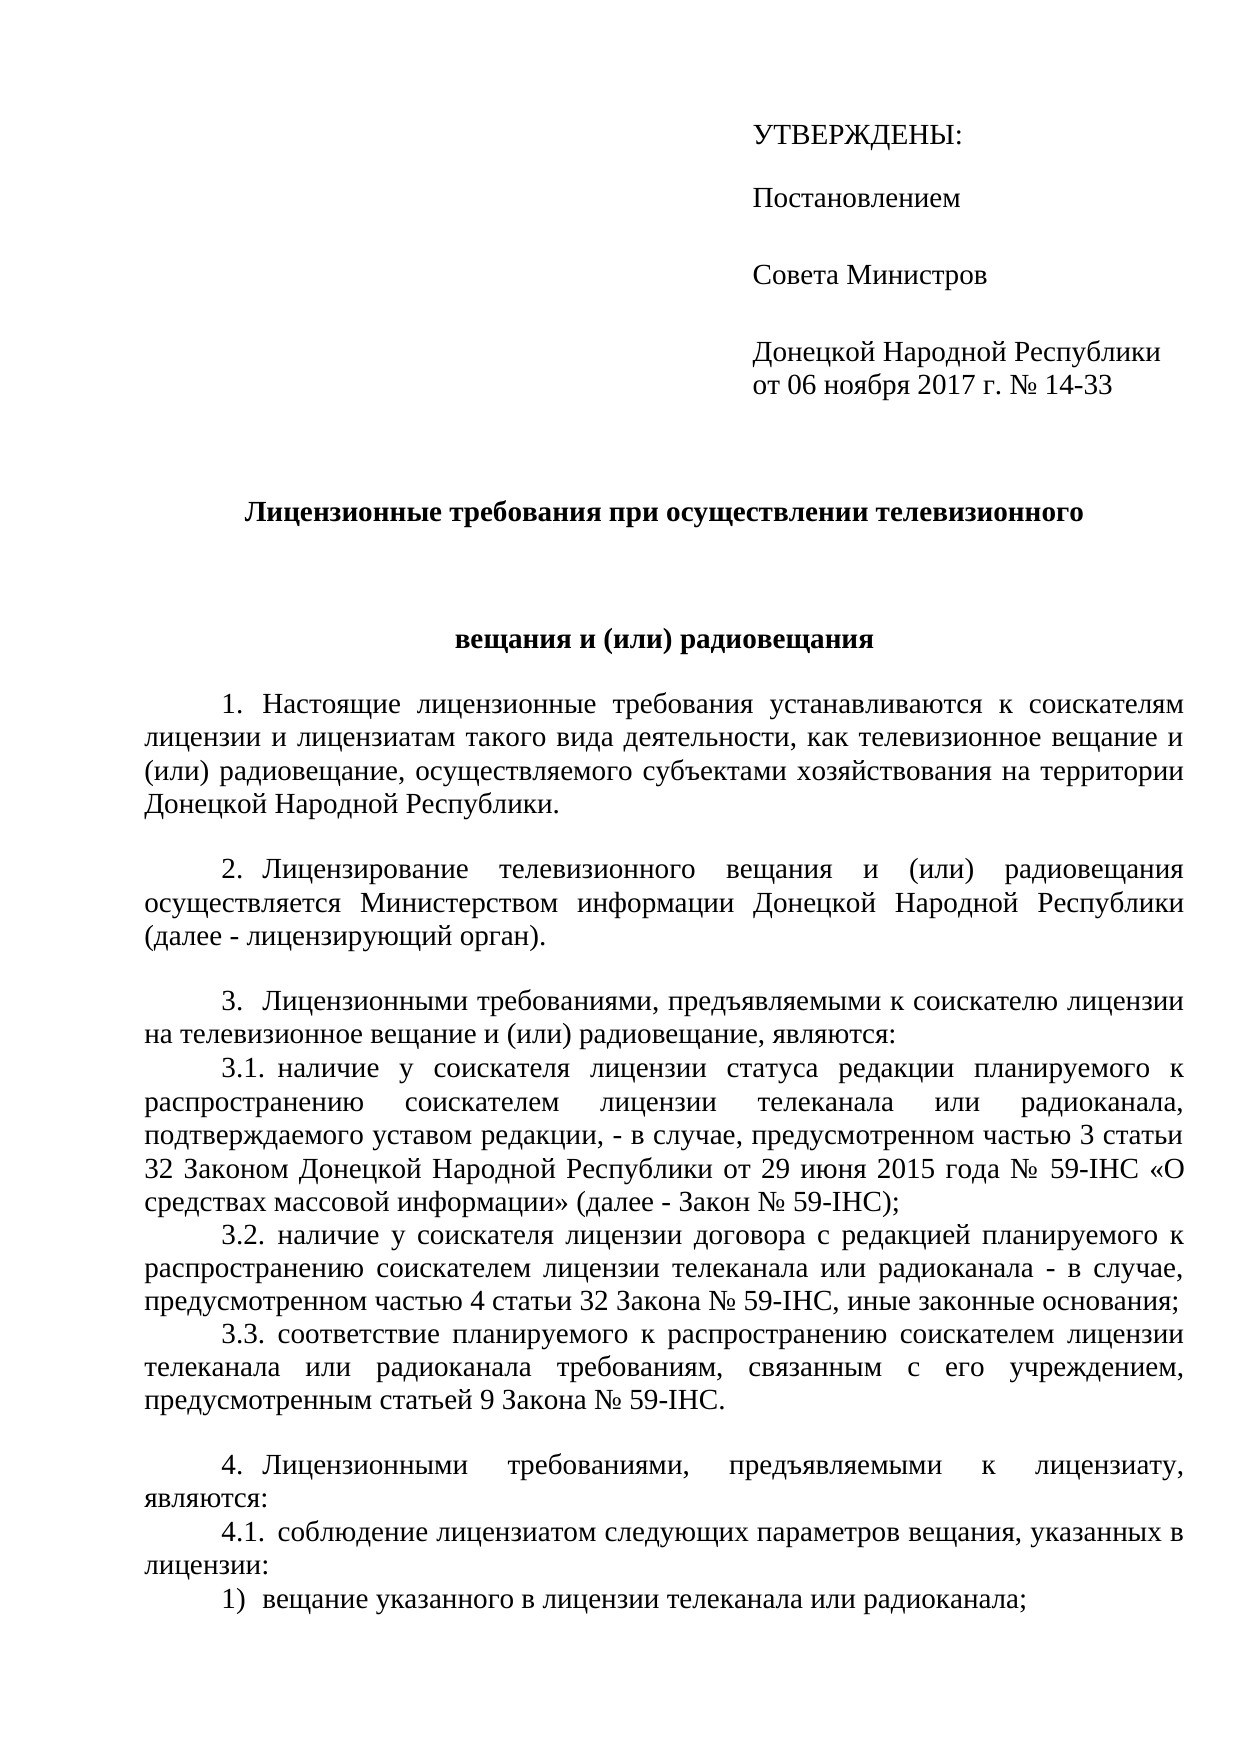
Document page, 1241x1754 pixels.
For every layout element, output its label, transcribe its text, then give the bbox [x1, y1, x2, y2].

list наличие у соискателя лицензии договора с редакцией планируемого к распространению соискателем лицензии телеканала или радиоканала - в случае, предусмотренном частью 4 статьи 32 Закона № 59-IHC, иные законные основания; [144, 1218, 1185, 1317]
list соответствие планируемого к распространению соискателем лицензии телеканала или радиоканала требованиям, связанным с его учреждением, предусмотренным статьей 9 Закона № 59-IHC. [144, 1317, 1185, 1416]
list Лицензирование телевизионного вещания и (или) радиовещания осуществляется Министерством информации Донецкой Народной Республики (далее - лицензирующий орган). [144, 852, 1185, 952]
list Лицензионными требованиями, предъявляемыми к соискателю лицензии на телевизионное вещание и (или) радиовещание, являются: [144, 983, 1185, 1051]
list наличие у соискателя лицензии статуса редакции планируемого к распространению соискателем лицензии телеканала или радиоканала, подтверждаемого уставом редакции, - в случае, предусмотренном частью 3 статьи 32 Законом Донецкой Народной Республики от 29 июня 2015 года № 59-IHC «О средствах массовой информации» (далее - Закон № 59-IHC); [144, 1051, 1185, 1218]
text Лицензионные требования при осуществлении телевизионного [144, 494, 1185, 528]
text вещания и (или) радиовещания [144, 621, 1185, 655]
list вещание указанного в лицензии телеканала или радиоканала; [144, 1581, 1185, 1615]
text УТВЕРЖДЕНЫ: [752, 121, 1185, 150]
text Донецкой Народной Республики от 06 ноября 2017 г. № 14-33 [752, 335, 1185, 401]
text Постановлением [752, 181, 1185, 214]
list Лицензионными требованиями, предъявляемыми к лицензиату, являются: [144, 1447, 1185, 1514]
text Совета Министров [752, 258, 1185, 291]
list соблюдение лицензиатом следующих параметров вещания, указанных в лицензии: [144, 1514, 1185, 1581]
list Настоящие лицензионные требования устанавливаются к соискателям лицензии и лицензиатам такого вида деятельности, как телевизионное вещание и (или) радиовещание, осуществляемого субъектами хозяйствования на территории Донецкой Народной Республики. [144, 686, 1185, 820]
